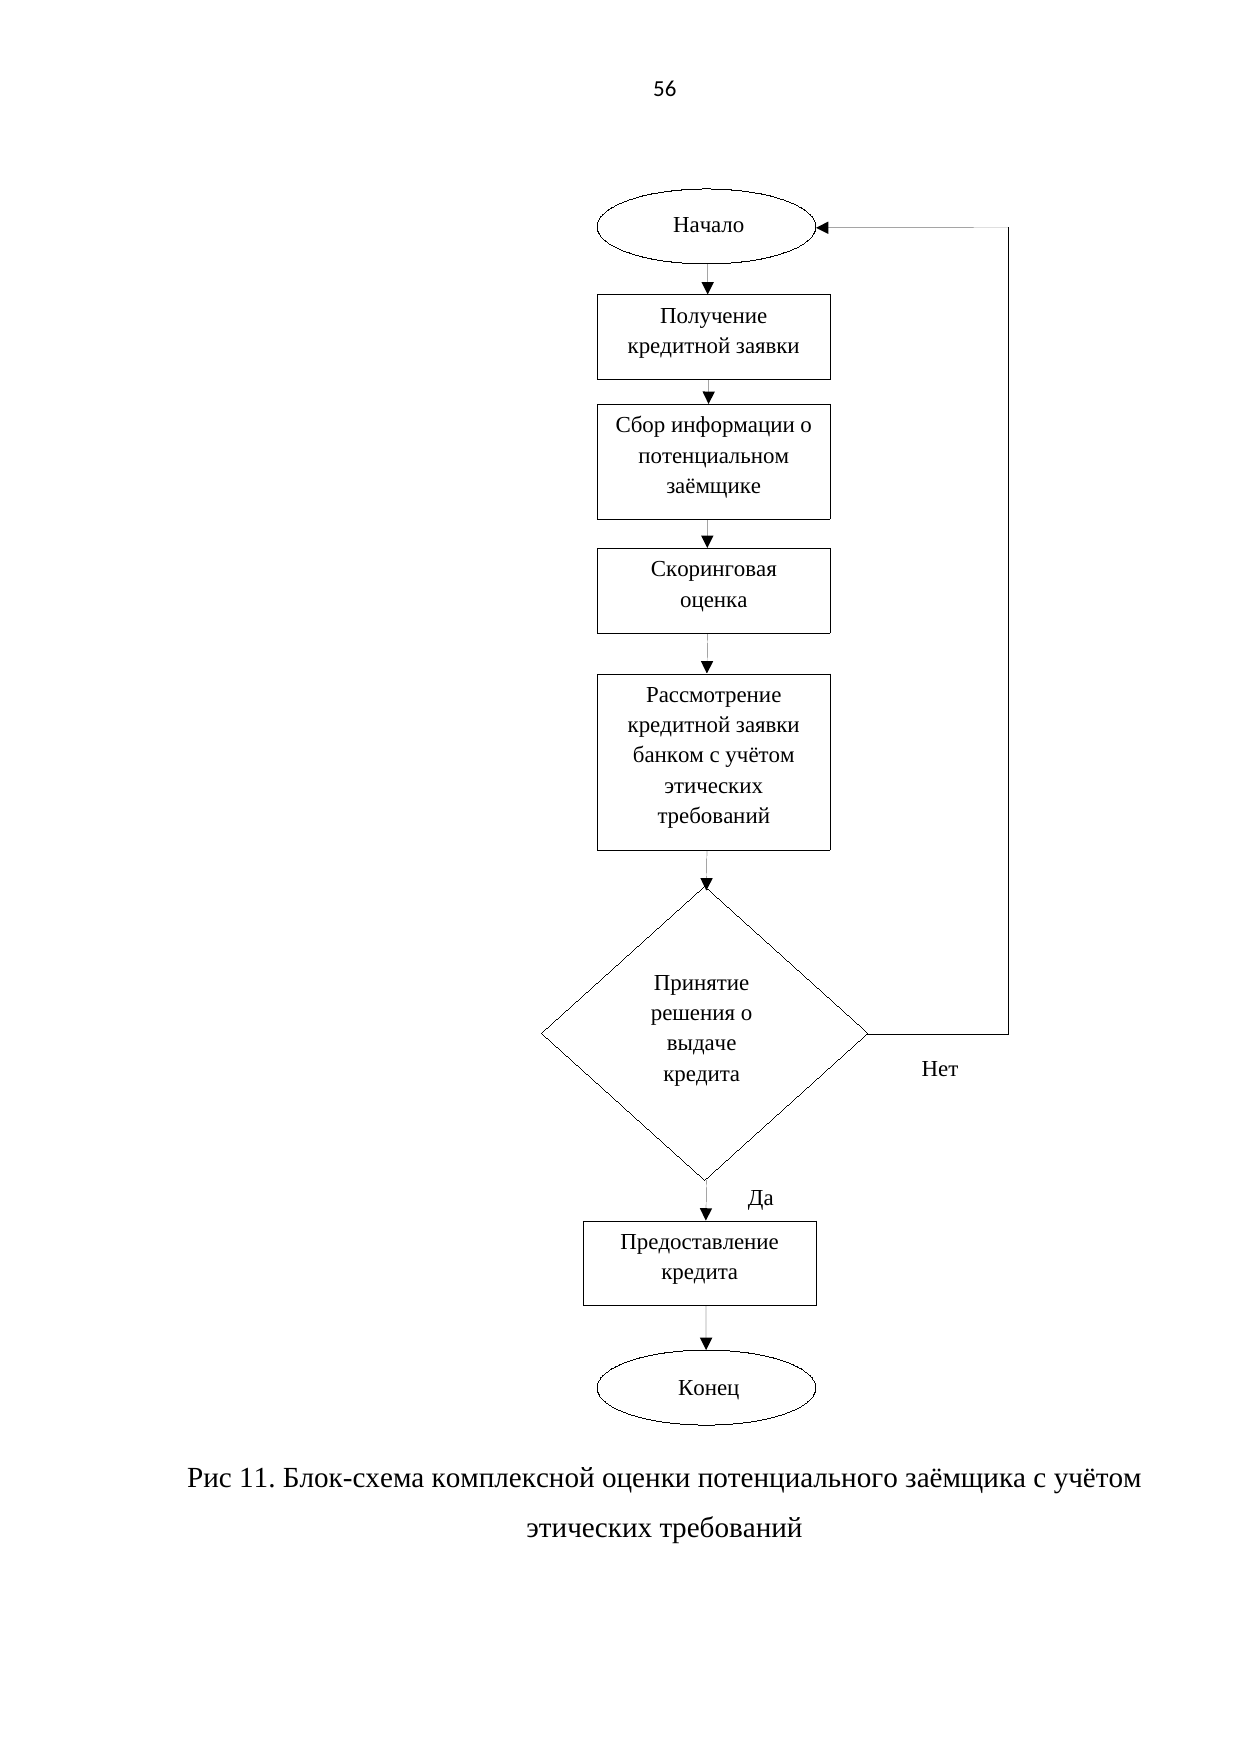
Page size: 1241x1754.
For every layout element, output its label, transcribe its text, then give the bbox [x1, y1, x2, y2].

text Рис 11. Блок-схема комплексной оценки потенциального заёмщика с учётом этических требований [177, 1460, 1152, 1544]
